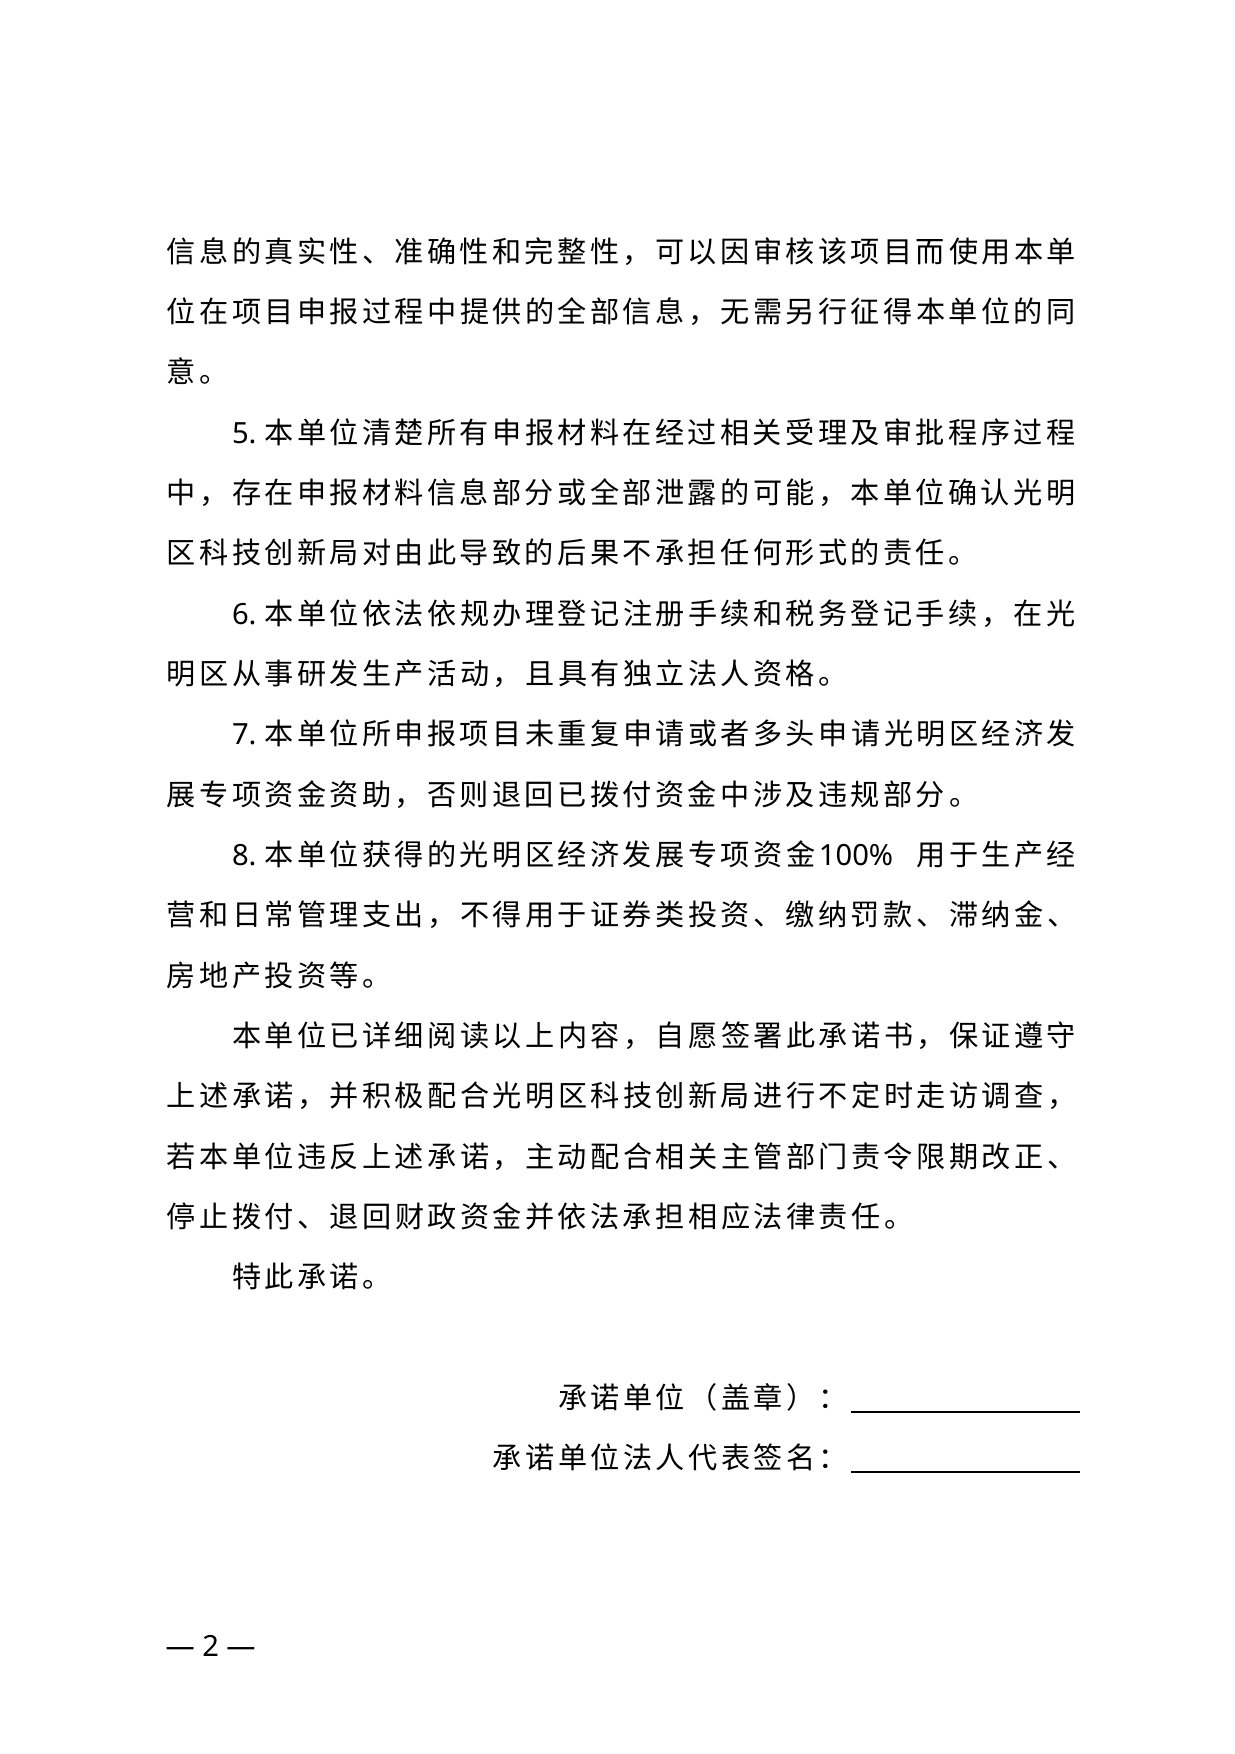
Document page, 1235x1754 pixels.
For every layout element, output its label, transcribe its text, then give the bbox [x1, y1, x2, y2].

text 本单位已详细阅读以上内容，自愿签署此承诺书，保证遵守上述承诺，并积极配合光明区科技创新局进行不定时走访调查，若本单位违反上述承诺，主动配合相关主管部门责令限期改正、停止拨付、退回财政资金并依法承担相应法律责任。 [167, 1003, 1079, 1245]
text 8.本单位获得的光明区经济发展专项资金100%用于生产经营和日常管理支出，不得用于证券类投资、缴纳罚款、滞纳金、房地产投资等。 [167, 823, 1079, 1003]
text 7.本单位所申报项目未重复申请或者多头申请光明区经济发展专项资金资助，否则退回已拨付资金中涉及违规部分。 [167, 702, 1079, 823]
text 承诺单位（盖章）： [167, 1365, 1079, 1426]
text 特此承诺。 [167, 1245, 1079, 1305]
text 承诺单位法人代表签名： [257, 1426, 1079, 1486]
text 5.本单位清楚所有申报材料在经过相关受理及审批程序过程中，存在申报材料信息部分或全部泄露的可能，本单位确认光明区科技创新局对由此导致的后果不承担任何形式的责任。 [167, 400, 1079, 581]
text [167, 219, 1079, 400]
text 6.本单位依法依规办理登记注册手续和税务登记手续，在光明区从事研发生产活动，且具有独立法人资格。 [167, 581, 1079, 702]
